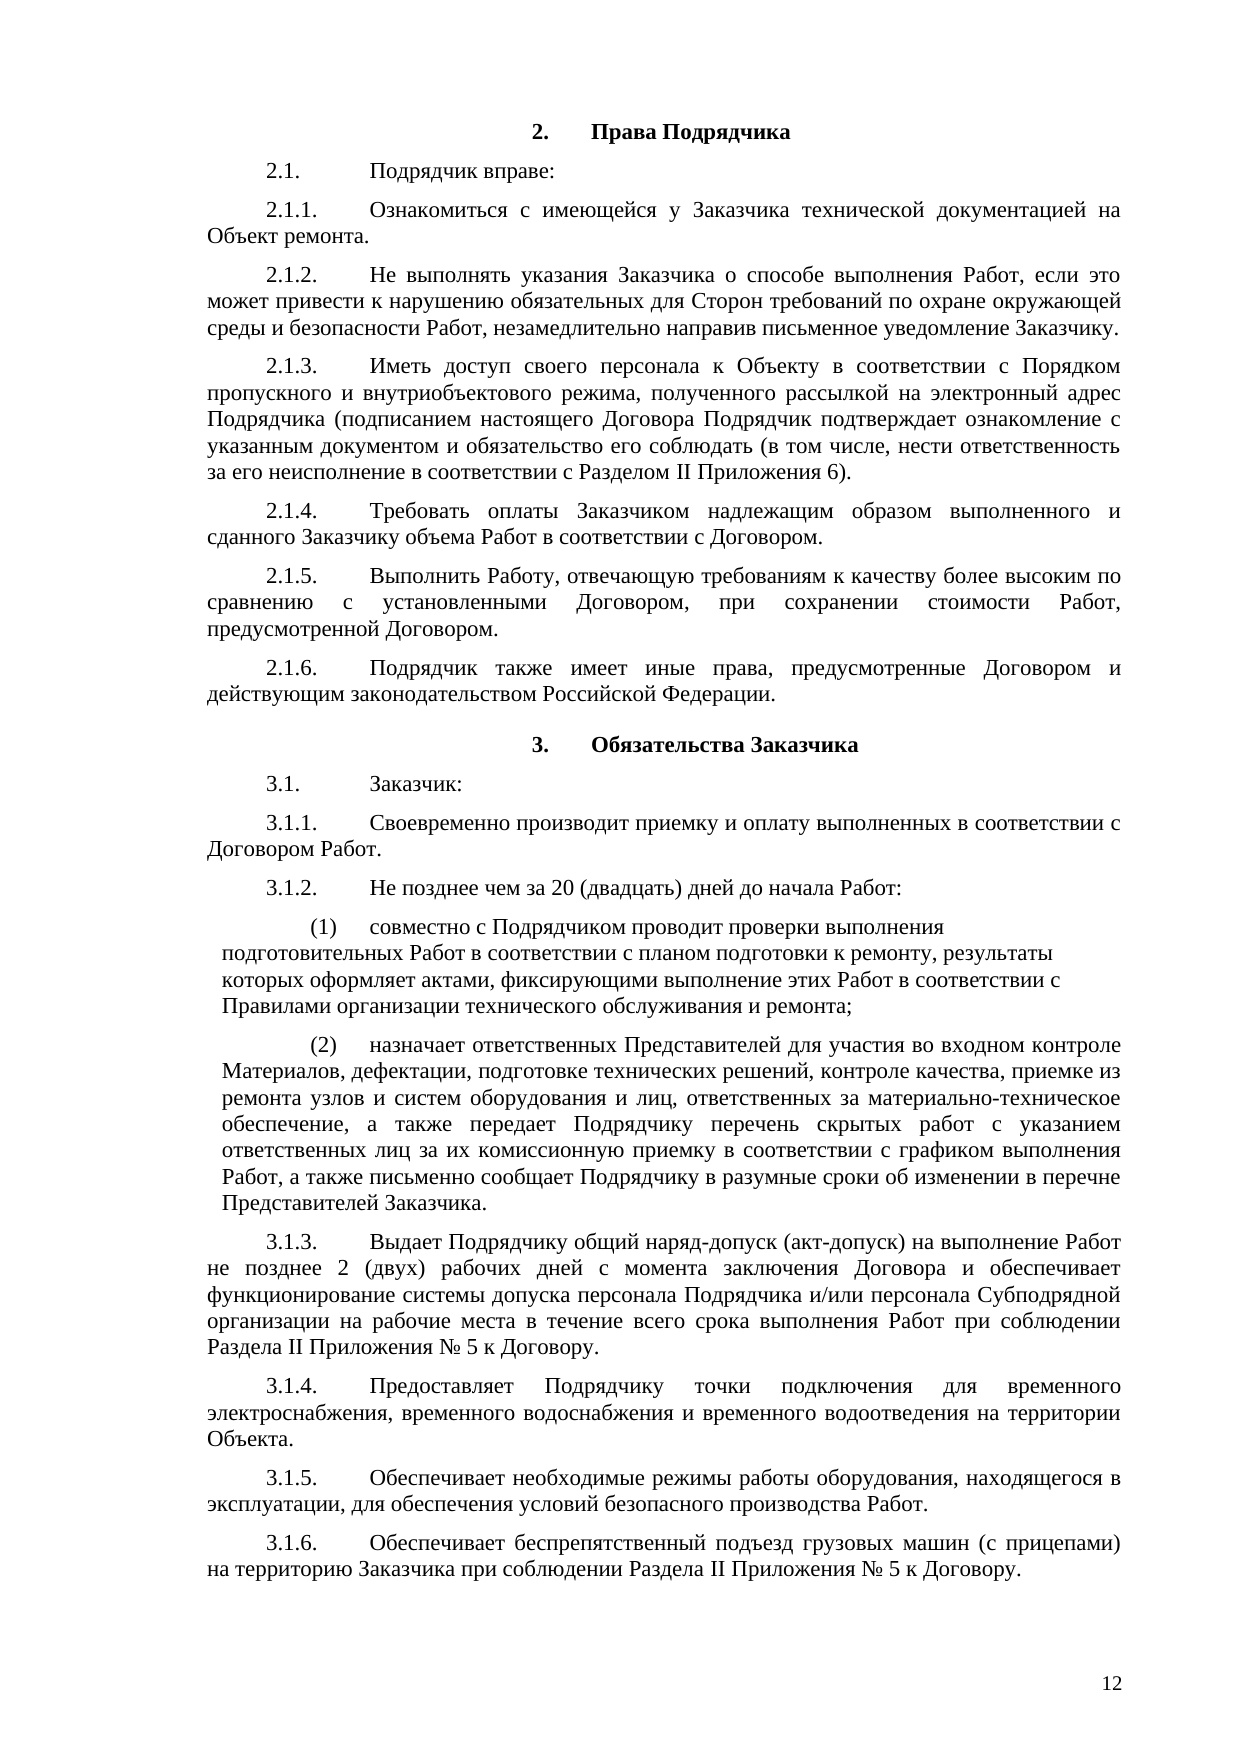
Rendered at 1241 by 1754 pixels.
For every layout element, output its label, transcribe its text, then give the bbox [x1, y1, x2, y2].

text Обеспечивает беспрепятственный подъезд грузовых машин (с прицепами) на территорию Заказчика при соблюдении Раздела II Приложения № 5 к Договору. [207, 1529, 1122, 1582]
text Требовать оплаты Заказчиком надлежащим образом выполненного и сданного Заказчику объема Работ в соответствии с Договором. [207, 497, 1122, 549]
text Своевременно производит приемку и оплату выполненных в соответствии с Договором Работ. [207, 809, 1122, 862]
text Обеспечивает необходимые режимы работы оборудования, находящегося в эксплуатации, для обеспечения условий безопасного производства Работ. [207, 1464, 1122, 1517]
text Не позднее чем за 20 (двадцать) дней до начала Работ: [207, 874, 1122, 901]
text Ознакомиться с имеющейся у Заказчика технической документацией на Объект ремонта. [207, 196, 1122, 248]
text Подрядчик вправе: [207, 157, 1122, 183]
text Права Подрядчика [502, 118, 1122, 144]
text Заказчик: [207, 770, 1122, 797]
text Обязательства Заказчика [502, 731, 1122, 758]
text Иметь доступ своего персонала к Объекту в соответствии с Порядком пропускного и внутриобъектового режима, полученного рассылкой на электронный адрес Подрядчика (подписанием настоящего Договора Подрядчик подтверждает ознакомление с указанным документом и обязательство его соблюдать (в том числе, нести ответственность за его неисполнение в соответствии с Разделом II Приложения 6). [207, 353, 1122, 484]
text Подрядчик также имеет иные права, предусмотренные Договором и действующим законодательством Российской Федерации. [207, 654, 1122, 706]
text Предоставляет Подрядчику точки подключения для временного электроснабжения, временного водоснабжения и временного водоотведения на территории Объекта. [207, 1372, 1122, 1451]
text Выдает Подрядчику общий наряд-допуск (акт-допуск) на выполнение Работ не позднее 2 (двух) рабочих дней с момента заключения Договора и обеспечивает функционирование системы допуска персонала Подрядчика и/или персонала Субподрядной организации на рабочие места в течение всего срока выполнения Работ при соблюдении Раздела II Приложения № 5 к Договору. [207, 1228, 1122, 1360]
text Выполнить Работу, отвечающую требованиям к качеству более высоким по сравнению с установленными Договором, при сохранении стоимости Работ, предусмотренной Договором. [207, 562, 1122, 641]
text совместно с Подрядчиком проводит проверки выполнения подготовительных Работ в соответствии с планом подготовки к ремонту, результаты которых оформляет актами, фиксирующими выполнение этих Работ в соответствии с Правилами организации технического обслуживания и ремонта; [222, 913, 1122, 1018]
text назначает ответственных Представителей для участия во входном контроле Материалов, дефектации, подготовке технических решений, контроле качества, приемке из ремонта узлов и систем оборудования и лиц, ответственных за материально-техническое обеспечение, а также передает Подрядчику перечень скрытых работ с указанием ответственных лиц за их комиссионную приемку в соответствии с графиком выполнения Работ, а также письменно сообщает Подрядчику в разумные сроки об изменении в перечне Представителей Заказчика. [222, 1031, 1122, 1216]
text Не выполнять указания Заказчика о способе выполнения Работ, если это может привести к нарушению обязательных для Сторон требований по охране окружающей среды и безопасности Работ, незамедлительно направив письменное уведомление Заказчику. [207, 261, 1122, 340]
